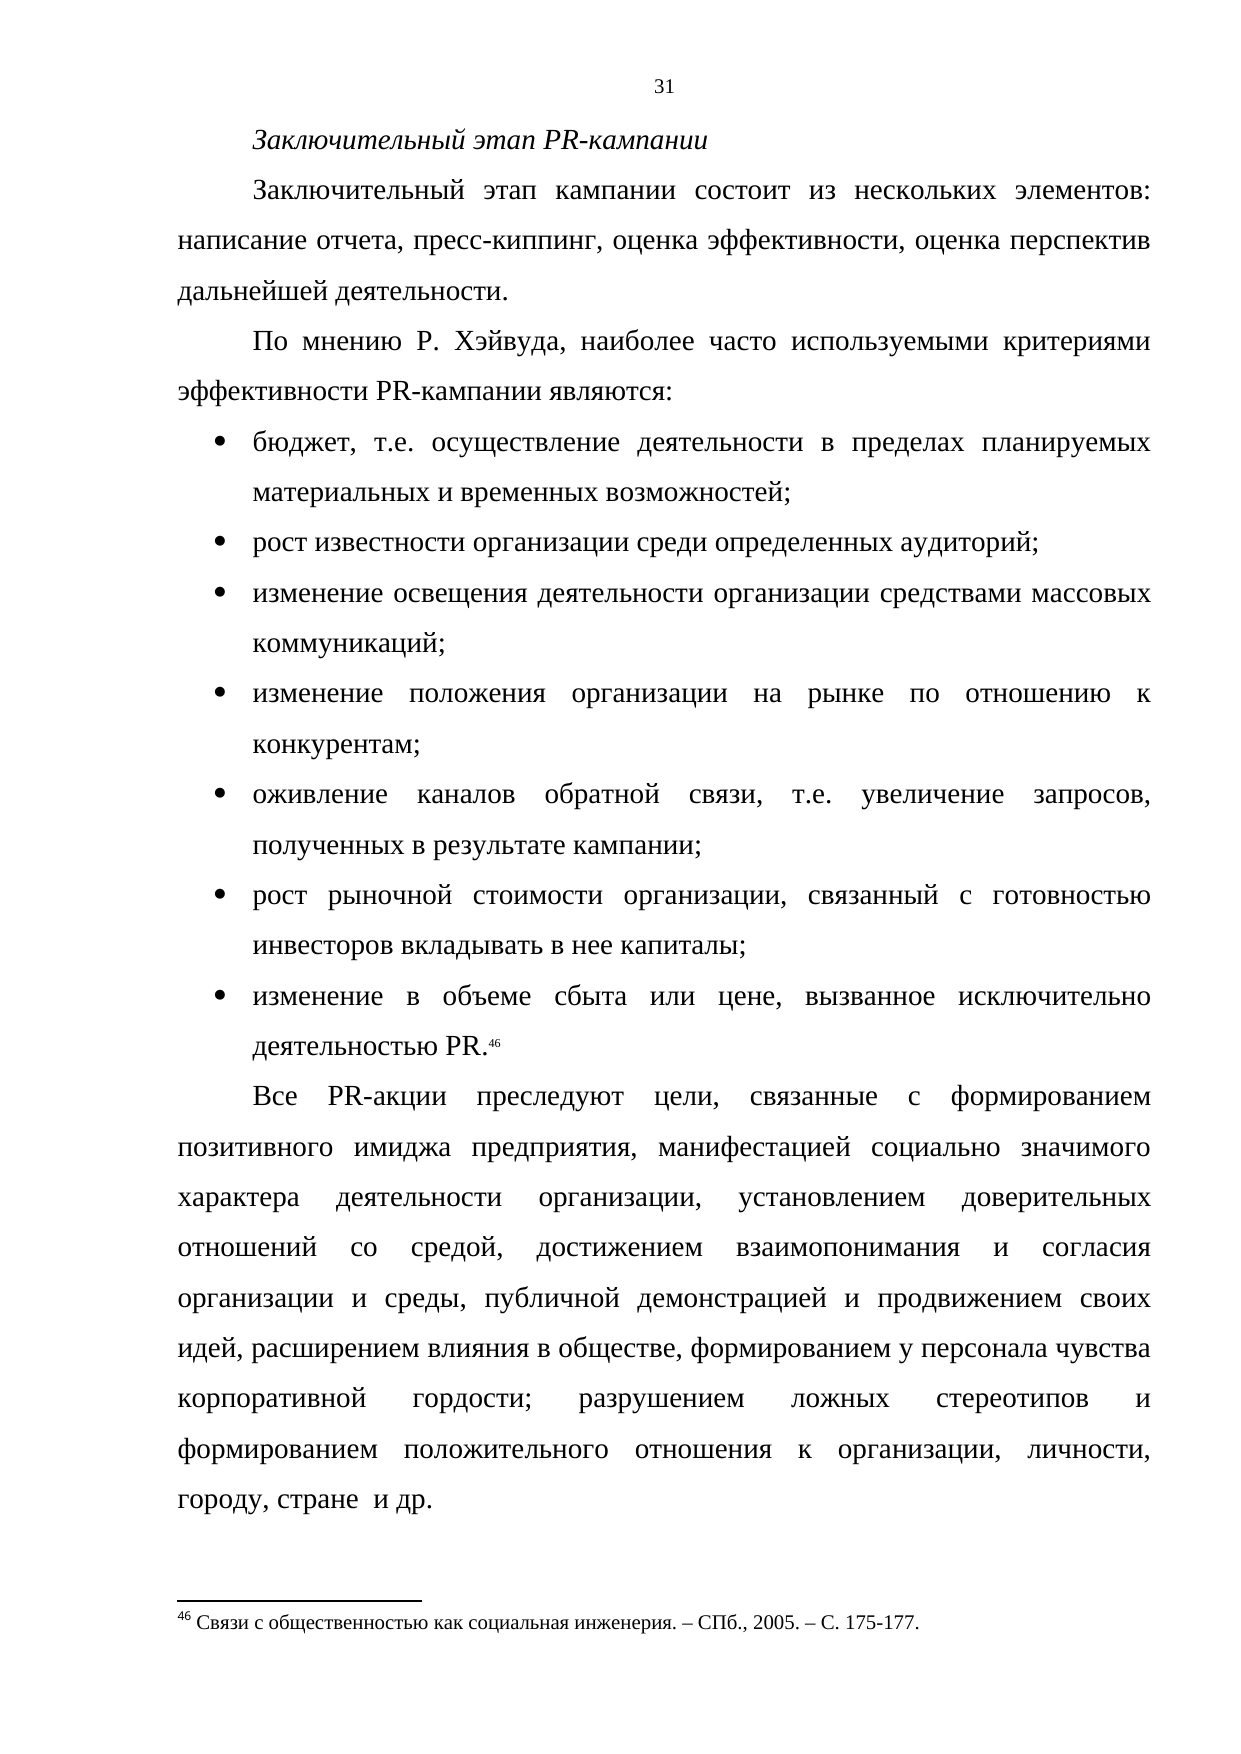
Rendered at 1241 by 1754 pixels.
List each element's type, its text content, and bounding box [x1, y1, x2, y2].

list оживление каналов обратной связи, т.е. увеличение запросов, полученных в результате кампании; [215, 776, 1152, 860]
list изменение в объеме сбыта или цене, вызванное исключительно деятельностью PR. [215, 978, 1152, 1062]
text По мнению Р. Хэйвуда, наиболее часто используемыми критериями эффективности PR-кампании являются: [177, 323, 1152, 407]
list рост известности организации среди определенных аудиторий; [215, 524, 1152, 558]
text Все PR-акции преследуют цели, связанные с формированием позитивного имиджа предприятия, манифестацией социально значимого характера деятельности организации, установлением доверительных отношений со средой, достижением взаимопонимания и согласия организации и среды, публичной демонстрацией и продвижением своих идей, расширением влияния в обществе, формированием у персонала чувства корпоративной гордости; разрушением ложных стереотипов и формированием положительного отношения к организации, личности, городу, стране и др. [177, 1078, 1152, 1514]
text Заключительный этап PR-кампании [177, 122, 1152, 155]
list изменение положения организации на рынке по отношению к конкурентам; [215, 676, 1152, 759]
text Заключительный этап кампании состоит из нескольких элементов: написание отчета, пресс-киппинг, оценка эффективности, оценка перспектив дальнейшей деятельности. [177, 172, 1152, 306]
list бюджет, т.е. осуществление деятельности в пределах планируемых материальных и временных возможностей; [215, 424, 1152, 508]
list рост рыночной стоимости организации, связанный с готовностью инвесторов вкладывать в нее капиталы; [215, 877, 1152, 961]
list изменение освещения деятельности организации средствами массовых коммуникаций; [215, 575, 1152, 659]
